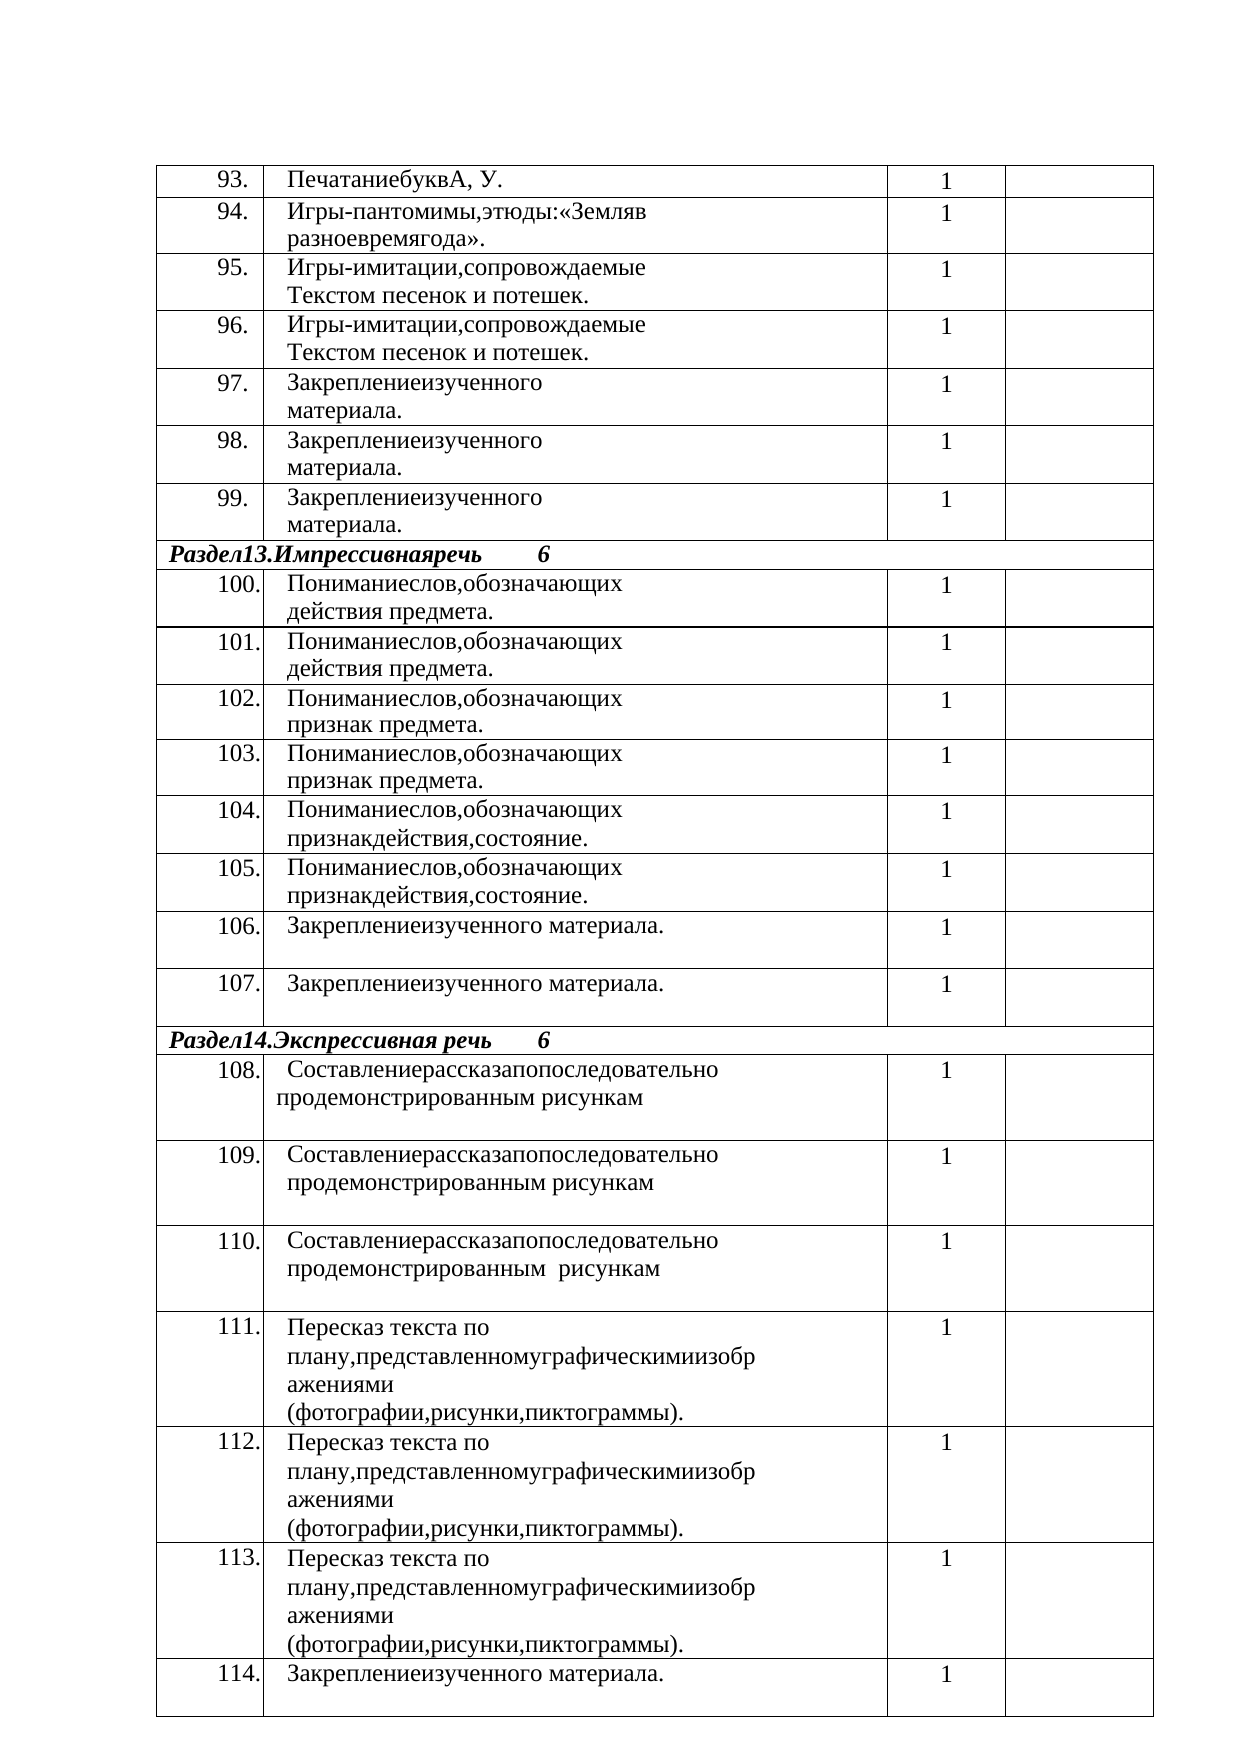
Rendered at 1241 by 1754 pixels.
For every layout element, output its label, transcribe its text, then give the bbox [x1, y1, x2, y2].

table_cell [157, 796, 263, 853]
table_cell 1 [888, 628, 1005, 684]
table_cell [1006, 166, 1153, 197]
table_cell [157, 1055, 263, 1140]
table_cell [157, 1141, 263, 1225]
table_cell [157, 912, 263, 968]
table_cell 1 [888, 254, 1005, 310]
table_cell 1 [888, 854, 1005, 911]
table_cell [157, 254, 263, 310]
table_cell 1 [888, 740, 1005, 795]
table_cell [157, 369, 263, 425]
table_cell [1006, 1543, 1153, 1658]
table_cell [1006, 740, 1153, 795]
table_cell [157, 1226, 263, 1311]
table_cell [1006, 369, 1153, 425]
table_cell [157, 198, 263, 253]
table_cell [1006, 1226, 1153, 1311]
table_cell Игры-пантомимы,этюды:«Земляв разноевремягода». [264, 198, 887, 253]
table_cell [157, 685, 263, 739]
table_cell [157, 1543, 263, 1658]
table_cell 1 [888, 1141, 1005, 1225]
table_cell [157, 570, 263, 626]
table_cell 1 [888, 1427, 1005, 1542]
table_cell 1 [888, 1543, 1005, 1658]
table_cell Пониманиеслов,обозначающих действия предмета. [264, 628, 887, 684]
table_cell Закреплениеизученного материала. [264, 426, 887, 483]
table_cell Пересказ текста по плану,представленномуграфическимиизображениями (фотографии,рисунки,пиктограммы). [264, 1312, 887, 1426]
table_cell 1 [888, 1055, 1005, 1140]
table_cell Составлениерассказапопоследовательно продемонстрированным рисункам [264, 1226, 887, 1311]
table_cell Закреплениеизученного материала. [264, 969, 887, 1026]
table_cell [264, 1659, 887, 1716]
table_cell Игры-имитации,сопровождаемые Текстом песенок и потешек. [264, 311, 887, 368]
table_cell Закреплениеизученного материала. [264, 484, 887, 540]
table_cell Пересказ текста по плану,представленномуграфическимиизображениями (фотографии,рисунки,пиктограммы). [264, 1543, 887, 1658]
table_cell Раздел13.Импрессивнаяречь 6 [157, 541, 1153, 569]
table_cell [157, 969, 263, 1026]
table_cell [157, 854, 263, 911]
table_cell [157, 740, 263, 795]
table_cell 1 [888, 311, 1005, 368]
table_cell [1006, 1659, 1153, 1716]
table_cell [157, 628, 263, 684]
table_cell [157, 1427, 263, 1542]
table_cell [1006, 484, 1153, 540]
table_cell 1 [888, 369, 1005, 425]
table_cell Пониманиеслов,обозначающих признак предмета. [264, 685, 887, 739]
table_cell [157, 311, 263, 368]
table_cell Пониманиеслов,обозначающих признакдействия,состояние. [264, 854, 887, 911]
table_cell [1006, 854, 1153, 911]
table_cell [1006, 685, 1153, 739]
table_cell 1 [888, 198, 1005, 253]
table_cell [157, 1659, 263, 1716]
table_cell Пониманиеслов,обозначающих признакдействия,состояние. [264, 796, 887, 853]
table_cell [1006, 1427, 1153, 1542]
table_cell [1006, 426, 1153, 483]
table_cell Пониманиеслов,обозначающих действия предмета. [264, 570, 887, 626]
table_cell Пересказ текста по плану,представленномуграфическимиизображениями (фотографии,рисунки,пиктограммы). [264, 1427, 887, 1542]
table_cell ПечатаниебуквА, У. [264, 166, 887, 197]
table_cell [157, 166, 263, 197]
table_cell Игры-имитации,сопровождаемые Текстом песенок и потешек. [264, 254, 887, 310]
table_cell [1006, 1312, 1153, 1426]
table_cell 1 [888, 426, 1005, 483]
table_cell [1006, 969, 1153, 1026]
table_cell 1 [888, 685, 1005, 739]
table_cell 1 [888, 1312, 1005, 1426]
table_cell Раздел14.Экспрессивная речь 6 [157, 1027, 1153, 1054]
table_cell 1 [888, 570, 1005, 626]
table_cell Составлениерассказапопоследовательно продемонстрированным рисункам [264, 1055, 887, 1140]
table_cell 1 [888, 484, 1005, 540]
table_cell [157, 484, 263, 540]
table_cell [1006, 198, 1153, 253]
table_cell [1006, 796, 1153, 853]
table_cell Закреплениеизученного материала. [264, 369, 887, 425]
table_cell [157, 426, 263, 483]
table_cell [1006, 628, 1153, 684]
table_cell 1 [888, 796, 1005, 853]
table_cell 1 [888, 912, 1005, 968]
table_cell [1006, 254, 1153, 310]
table_cell [1006, 912, 1153, 968]
table_cell 1 [888, 1226, 1005, 1311]
table_cell [1006, 1141, 1153, 1225]
table_cell Закреплениеизученного материала. [264, 912, 887, 968]
table_cell Составлениерассказапопоследовательно продемонстрированным рисункам [264, 1141, 887, 1225]
table_cell 1 [888, 969, 1005, 1026]
table_cell 1 [888, 166, 1005, 197]
table_cell Пониманиеслов,обозначающих признак предмета. [264, 740, 887, 795]
table_cell [157, 1312, 263, 1426]
table_cell 1 [888, 1659, 1005, 1716]
table_cell [1006, 570, 1153, 626]
table_cell [1006, 311, 1153, 368]
table_cell [1006, 1055, 1153, 1140]
